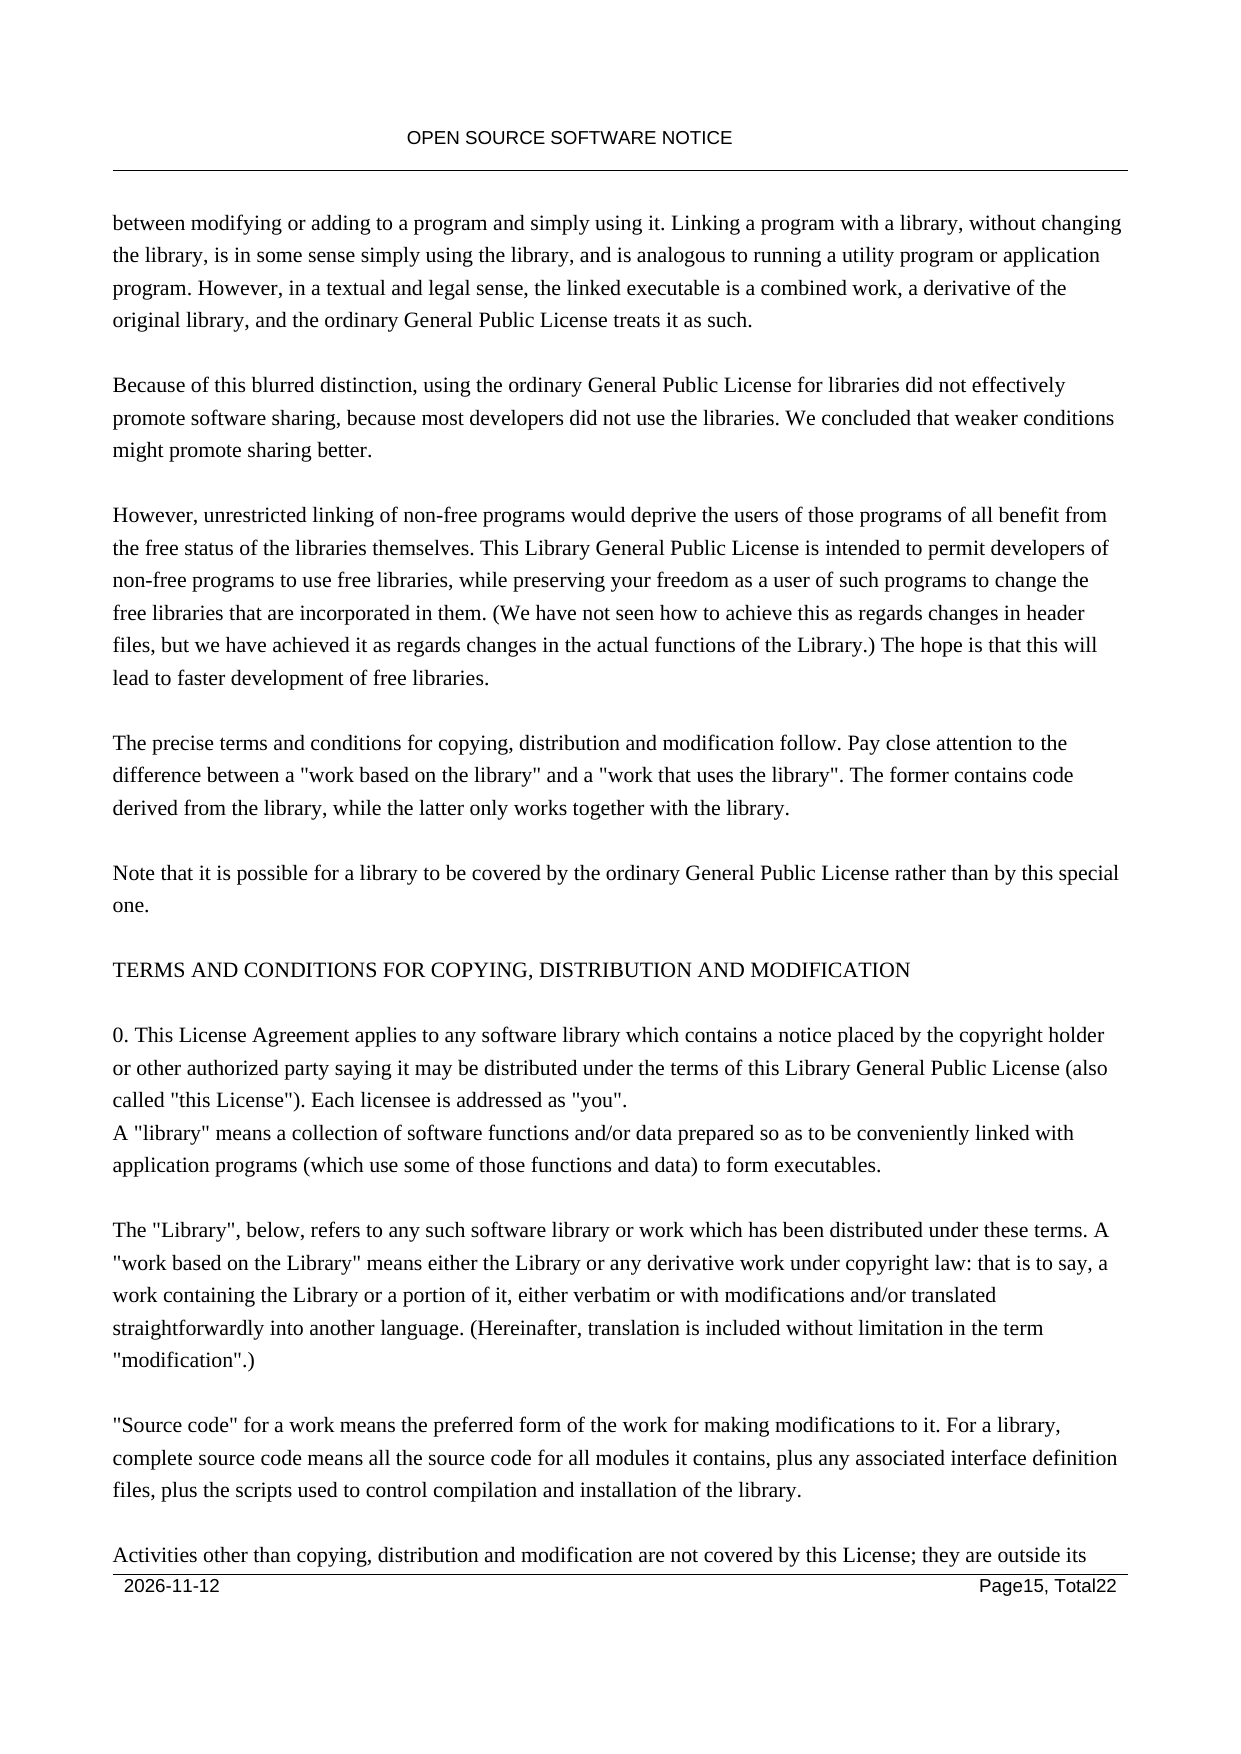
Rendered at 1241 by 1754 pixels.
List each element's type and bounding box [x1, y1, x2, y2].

text [112, 206, 1128, 1571]
